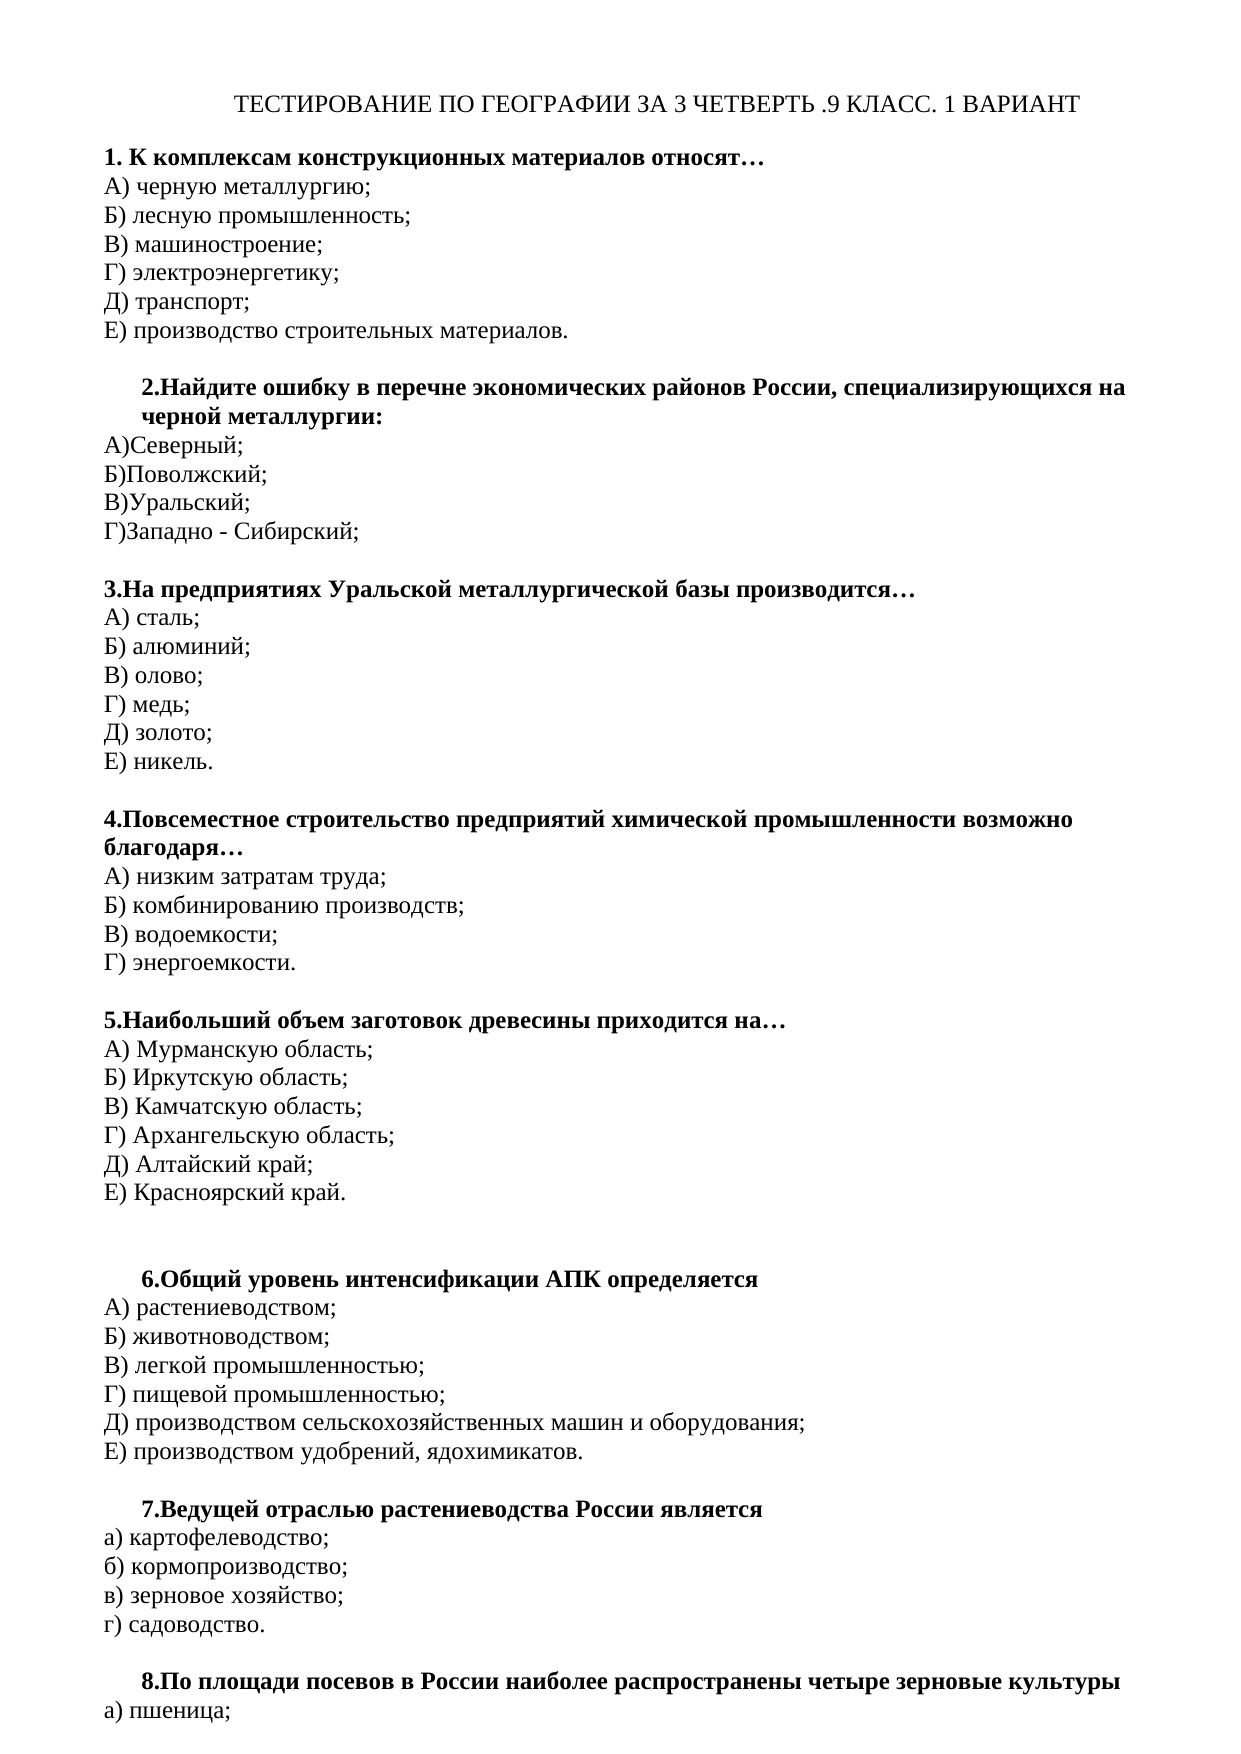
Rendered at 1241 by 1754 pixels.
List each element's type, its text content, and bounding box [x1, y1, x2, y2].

text ТЕСТИРОВАНИЕ ПО ГЕОГРАФИИ ЗА 3 ЧЕТВЕРТЬ .9 КЛАСС. 1 ВАРИАНТ [103, 89, 1211, 117]
text А) растениеводством; [103, 1292, 1211, 1321]
text г) садоводство. [103, 1609, 1211, 1637]
text Б) лесную промышленность; [103, 200, 1211, 229]
text В)Уральский; [103, 487, 1211, 516]
text Г) энергоемкости. [103, 947, 1211, 976]
text В) водоемкости; [103, 919, 1211, 947]
text А) сталь; [103, 602, 1211, 631]
text Е) производство строительных материалов. [103, 315, 1211, 344]
text Д) Алтайский край; [103, 1149, 1211, 1177]
text а) картофелеводство; [103, 1522, 1211, 1551]
text Е) никель. [103, 746, 1211, 775]
text А) Мурманскую область; [103, 1034, 1211, 1062]
text Б) комбинированию производств; [103, 890, 1211, 919]
text А)Северный; [103, 430, 1211, 459]
text 7.Ведущей отраслью растениеводства России является [141, 1494, 1211, 1522]
text Г) электроэнергетику; [103, 257, 1211, 286]
text Б) животноводством; [103, 1321, 1211, 1350]
text 1. К комплексам конструкционных материалов относят… [103, 142, 1211, 171]
text 2.Найдите ошибку в перечне экономических районов России, специализирующихся на черной металлургии: [141, 372, 1211, 430]
text В) машиностроение; [103, 229, 1211, 257]
text В) олово; [103, 660, 1211, 689]
text Г)Западно - Сибирский; [103, 516, 1211, 545]
text Г) Архангельскую область; [103, 1120, 1211, 1149]
text Б) алюминий; [103, 631, 1211, 660]
text 3.На предприятиях Уральской металлургической базы производится… [103, 574, 1211, 602]
text Г) медь; [103, 689, 1211, 717]
text А) низким затратам труда; [103, 861, 1211, 890]
text 5.Наибольший объем заготовок древесины приходится на… [103, 1005, 1211, 1034]
text Г) пищевой промышленностью; [103, 1379, 1211, 1407]
text Д) золото; [103, 717, 1211, 746]
text Б)Поволжский; [103, 459, 1211, 487]
text 4.Повсеместное строительство предприятий химической промышленности возможно благодаря… [103, 804, 1211, 861]
text Е) Красноярский край. [103, 1177, 1211, 1206]
text А) черную металлургию; [103, 171, 1211, 200]
text а) пшеница; [103, 1695, 1211, 1724]
text 8.По площади посевов в России наиболее распространены четыре зерновые культуры [141, 1666, 1211, 1695]
text в) зерновое хозяйство; [103, 1580, 1211, 1609]
text 6.Общий уровень интенсификации АПК определяется [141, 1264, 1211, 1292]
text В) Камчатскую область; [103, 1091, 1211, 1120]
text Е) производством удобрений, ядохимикатов. [103, 1436, 1211, 1465]
text Д) производством сельскохозяйственных машин и оборудования; [103, 1407, 1211, 1436]
text б) кормопроизводство; [103, 1551, 1211, 1580]
text В) легкой промышленностью; [103, 1350, 1211, 1379]
text Б) Иркутскую область; [103, 1062, 1211, 1091]
text Д) транспорт; [103, 286, 1211, 315]
